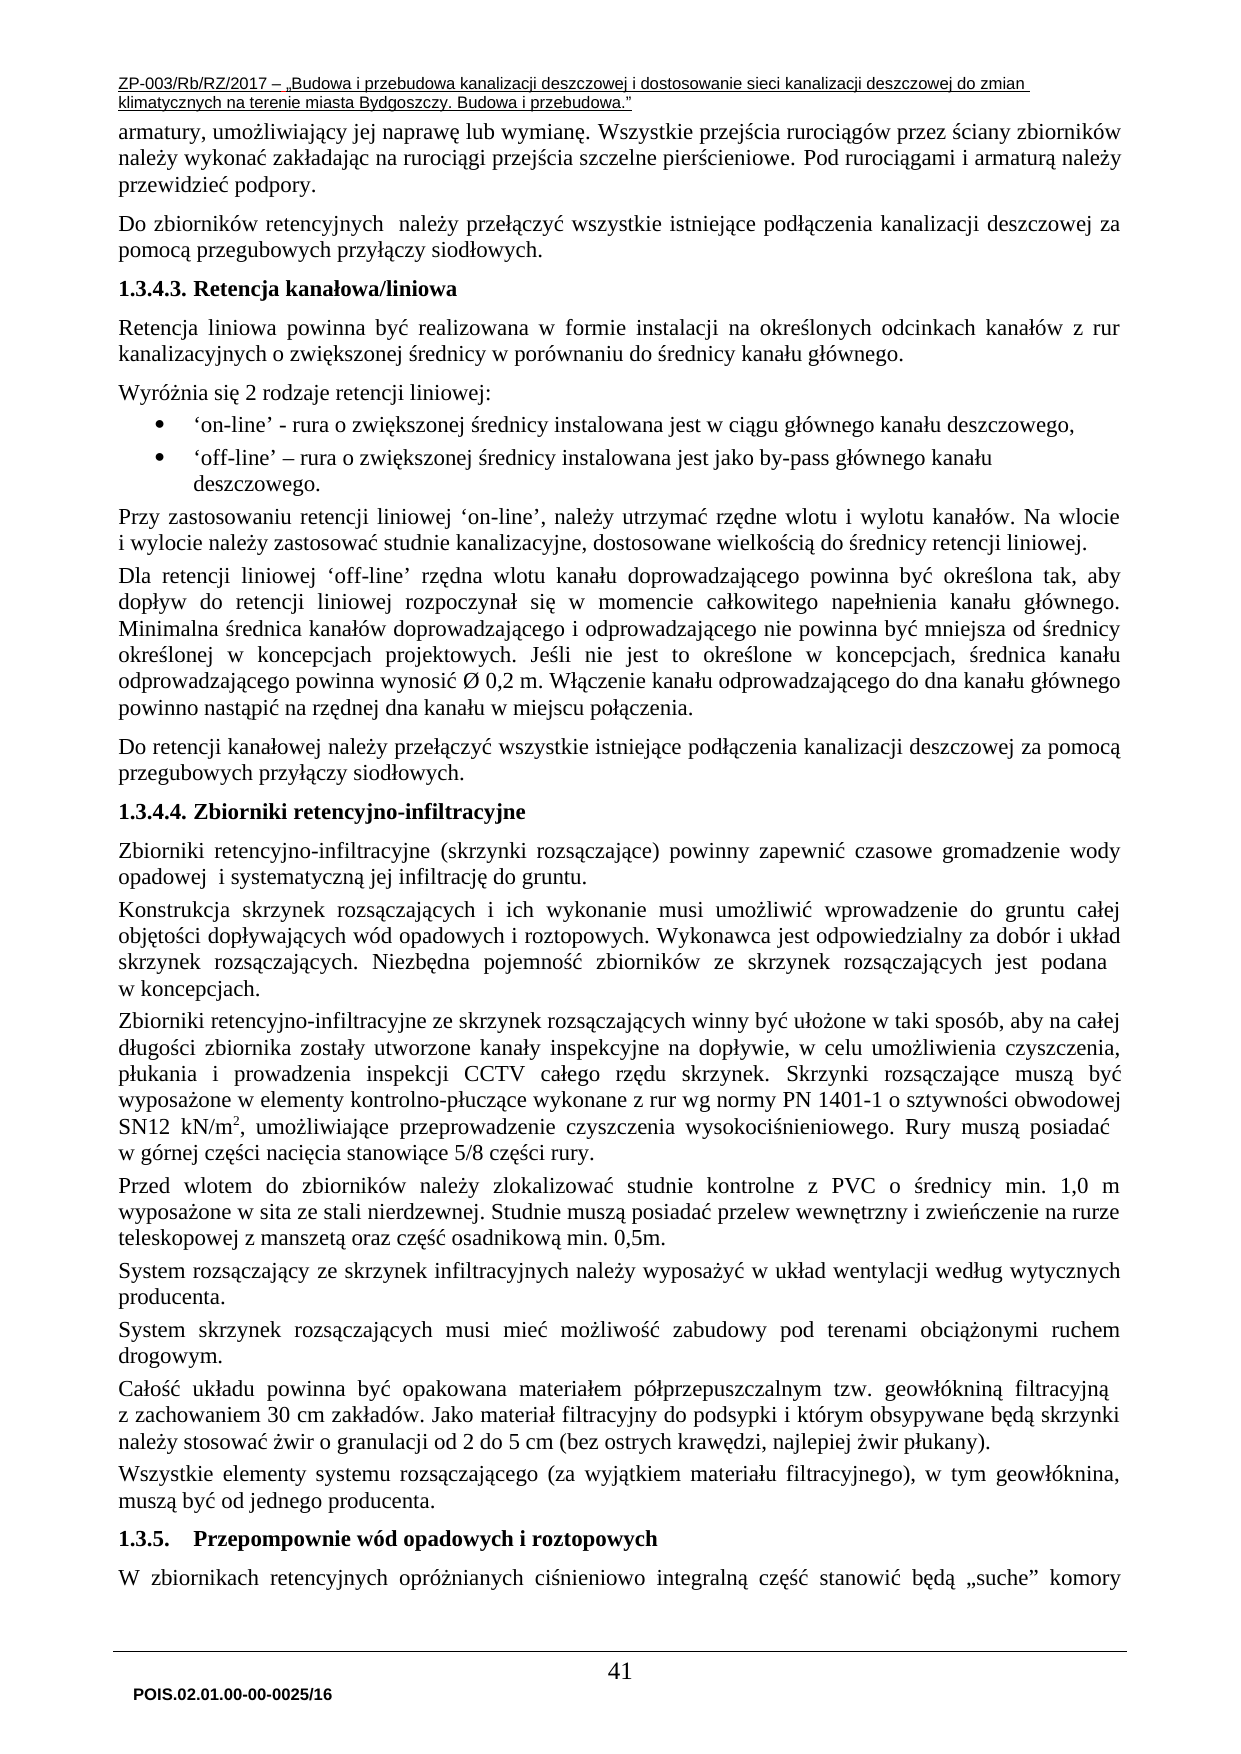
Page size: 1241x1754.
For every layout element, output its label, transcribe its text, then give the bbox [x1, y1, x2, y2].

list ‘off-line’ – rura o zwiększonej średnicy instalowana jest jako by-pass głównego kanału deszczowego. [156, 444, 1122, 497]
text Zbiorniki retencyjno-infiltracyjne (skrzynki rozsączające) powinny zapewnić czasowe gromadzenie wody opadowej i systematyczną jej infiltrację do gruntu. [118, 837, 1122, 889]
text System rozsączający ze skrzynek infiltracyjnych należy wyposażyć w układ wentylacji według wytycznych producenta. [118, 1257, 1122, 1310]
list ‘on-line’ - rura o zwiększonej średnicy instalowana jest w ciągu głównego kanału deszczowego, [156, 412, 1122, 438]
text Retencja liniowa powinna być realizowana w formie instalacji na określonych odcinkach kanałów z rur kanalizacyjnych o zwiększonej średnicy w porównaniu do średnicy kanału głównego. [118, 314, 1122, 366]
text Dla retencji liniowej ‘off-line’ rzędna wlotu kanału doprowadzającego powinna być określona tak, aby dopływ do retencji liniowej rozpoczynał się w momencie całkowitego napełnienia kanału głównego. Minimalna średnica kanałów doprowadzającego i odprowadzającego nie powinna być mniejsza od średnicy określonej w koncepcjach projektowych. Jeśli nie jest to określone w koncepcjach, średnica kanału odprowadzającego powinna wynosić Ø 0,2 m. Włączenie kanału odprowadzającego do dna kanału głównego powinno nastąpić na rzędnej dna kanału w miejscu połączenia. [118, 562, 1122, 720]
text Wyróżnia się 2 rodzaje retencji liniowej: [118, 379, 1122, 405]
text Do zbiorników retencyjnych należy przełączyć wszystkie istniejące podłączenia kanalizacji deszczowej za pomocą przegubowych przyłączy siodłowych. [118, 210, 1122, 262]
text Konstrukcja skrzynek rozsączających i ich wykonanie musi umożliwić wprowadzenie do gruntu całej objętości dopływających wód opadowych i roztopowych. Wykonawca jest odpowiedzialny za dobór i układ skrzynek rozsączających. Niezbędna pojemność zbiorników ze skrzynek rozsączających jest podana w koncepcjach. [118, 896, 1122, 1001]
text Wszystkie elementy systemu rozsączającego (za wyjątkiem materiału filtracyjnego), w tym geowłóknina, muszą być od jednego producenta. [118, 1460, 1122, 1513]
text Zbiorniki retencyjno-infiltracyjne ze skrzynek rozsączających winny być ułożone w taki sposób, aby na całej długości zbiornika zostały utworzone kanały inspekcyjne na dopływie, w celu umożliwienia czyszczenia, płukania i prowadzenia inspekcji CCTV całego rzędu skrzynek. Skrzynki rozsączające muszą być wyposażone w elementy kontrolno-płuczące wykonane z rur wg normy PN 1401-1 o sztywności obwodowej SN12 kN/m2, umożliwiające przeprowadzenie czyszczenia wysokociśnieniowego. Rury muszą posiadać w górnej części nacięcia stanowiące 5/8 części rury. [118, 1007, 1122, 1166]
text System skrzynek rozsączających musi mieć możliwość zabudowy pod terenami obciążonymi ruchem drogowym. [118, 1316, 1122, 1369]
text 1.3.5. Przepompownie wód opadowych i roztopowych [118, 1526, 1122, 1552]
text Przy zastosowaniu retencji liniowej ‘on-line’, należy utrzymać rzędne wlotu i wylotu kanałów. Na wlocie i wylocie należy zastosować studnie kanalizacyjne, dostosowane wielkością do średnicy retencji liniowej. [118, 503, 1122, 556]
text Do retencji kanałowej należy przełączyć wszystkie istniejące podłączenia kanalizacji deszczowej za pomocą przegubowych przyłączy siodłowych. [118, 733, 1122, 785]
text 1.3.4.4. Zbiorniki retencyjno-infiltracyjne [118, 798, 1122, 824]
text 1.3.4.3. Retencja kanałowa/liniowa [118, 275, 1122, 301]
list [118, 1564, 1122, 1591]
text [118, 118, 1122, 197]
text Całość układu powinna być opakowana materiałem półprzepuszczalnym tzw. geowłókniną filtracyjną z zachowaniem 30 cm zakładów. Jako materiał filtracyjny do podsypki i którym obsypywane będą skrzynki należy stosować żwir o granulacji od 2 do 5 cm (bez ostrych krawędzi, najlepiej żwir płukany). [118, 1375, 1122, 1454]
text Przed wlotem do zbiorników należy zlokalizować studnie kontrolne z PVC o średnicy min. 1,0 m wyposażone w sita ze stali nierdzewnej. Studnie muszą posiadać przelew wewnętrzny i zwieńczenie na rurze teleskopowej z manszetą oraz część osadnikową min. 0,5m. [118, 1172, 1122, 1251]
